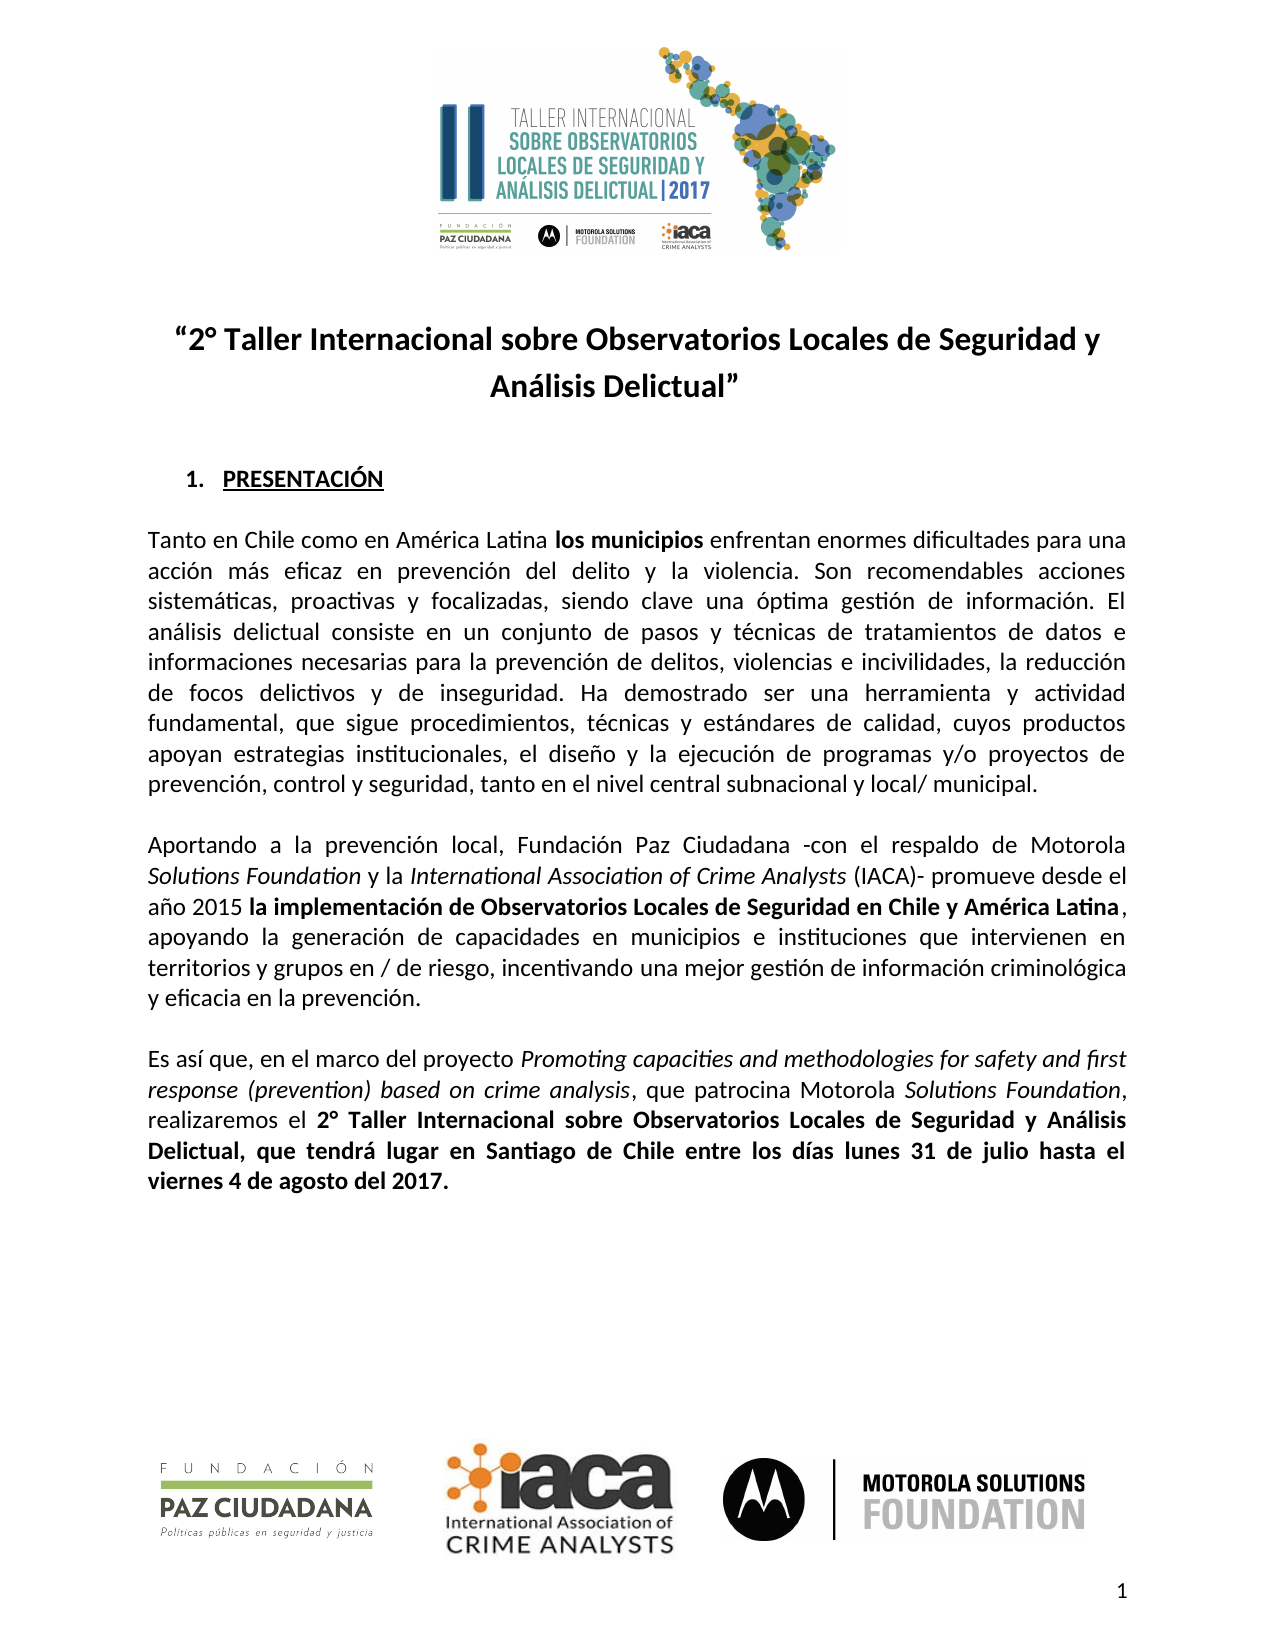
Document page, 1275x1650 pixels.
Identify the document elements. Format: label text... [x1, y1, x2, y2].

list PRESENTACIÓN [185, 463, 1127, 494]
picture [147, 1448, 389, 1551]
text Es así que, en el marco del proyecto Promoting capacities and methodologies for safety and first response (prevention) based on crime analysis, que patrocina Motorola Solutions Foundation, realizaremos el 2° Taller Internacional sobre Observatorios Locales de Seguridad y Análisis Delictual, que tendrá lugar en Santiago de Chile entre los días lunes 31 de julio hasta el viernes 4 de agosto del 2017. [148, 1043, 1127, 1196]
text Aportando a la prevención local, Fundación Paz Ciudadana -con el respaldo de Motorola Solutions Foundation y la International Association of Crime Analysts (IACA)- promueve desde el año 2015 la implementación de Observatorios Locales de Seguridad en Chile y América Latina, apoyando la generación de capacidades en municipios e instituciones que intervienen en territorios y grupos en / de riesgo, incentivando una mejor gestión de información criminológica y eficacia en la prevención. [148, 829, 1127, 1013]
picture [723, 1458, 1085, 1541]
text “2° Taller Internacional sobre Observatorios Locales de Seguridad y Análisis Delictual” [148, 318, 1127, 406]
text Tanto en Chile como en América Latina los municipios enfrentan enormes dificultades para una acción más eficaz en prevención del delito y la violencia. Son recomendables acciones sistemáticas, proactivas y focalizadas, siendo clave una óptima gestión de información. El análisis delictual consiste en un conjunto de pasos y técnicas de tratamientos de datos e informaciones necesarias para la prevención de delitos, violencias e incivilidades, la reducción de focos delictivos y de inseguridad. Ha demostrado ser una herramienta y actividad fundamental, que sigue procedimientos, técnicas y estándares de calidad, cuyos productos apoyan estrategias institucionales, el diseño y la ejecución de programas y/o proyectos de prevención, control y seguridad, tanto en el nivel central subnacional y local/ municipal. [148, 524, 1127, 799]
picture [431, 47, 844, 251]
picture [442, 1439, 678, 1560]
